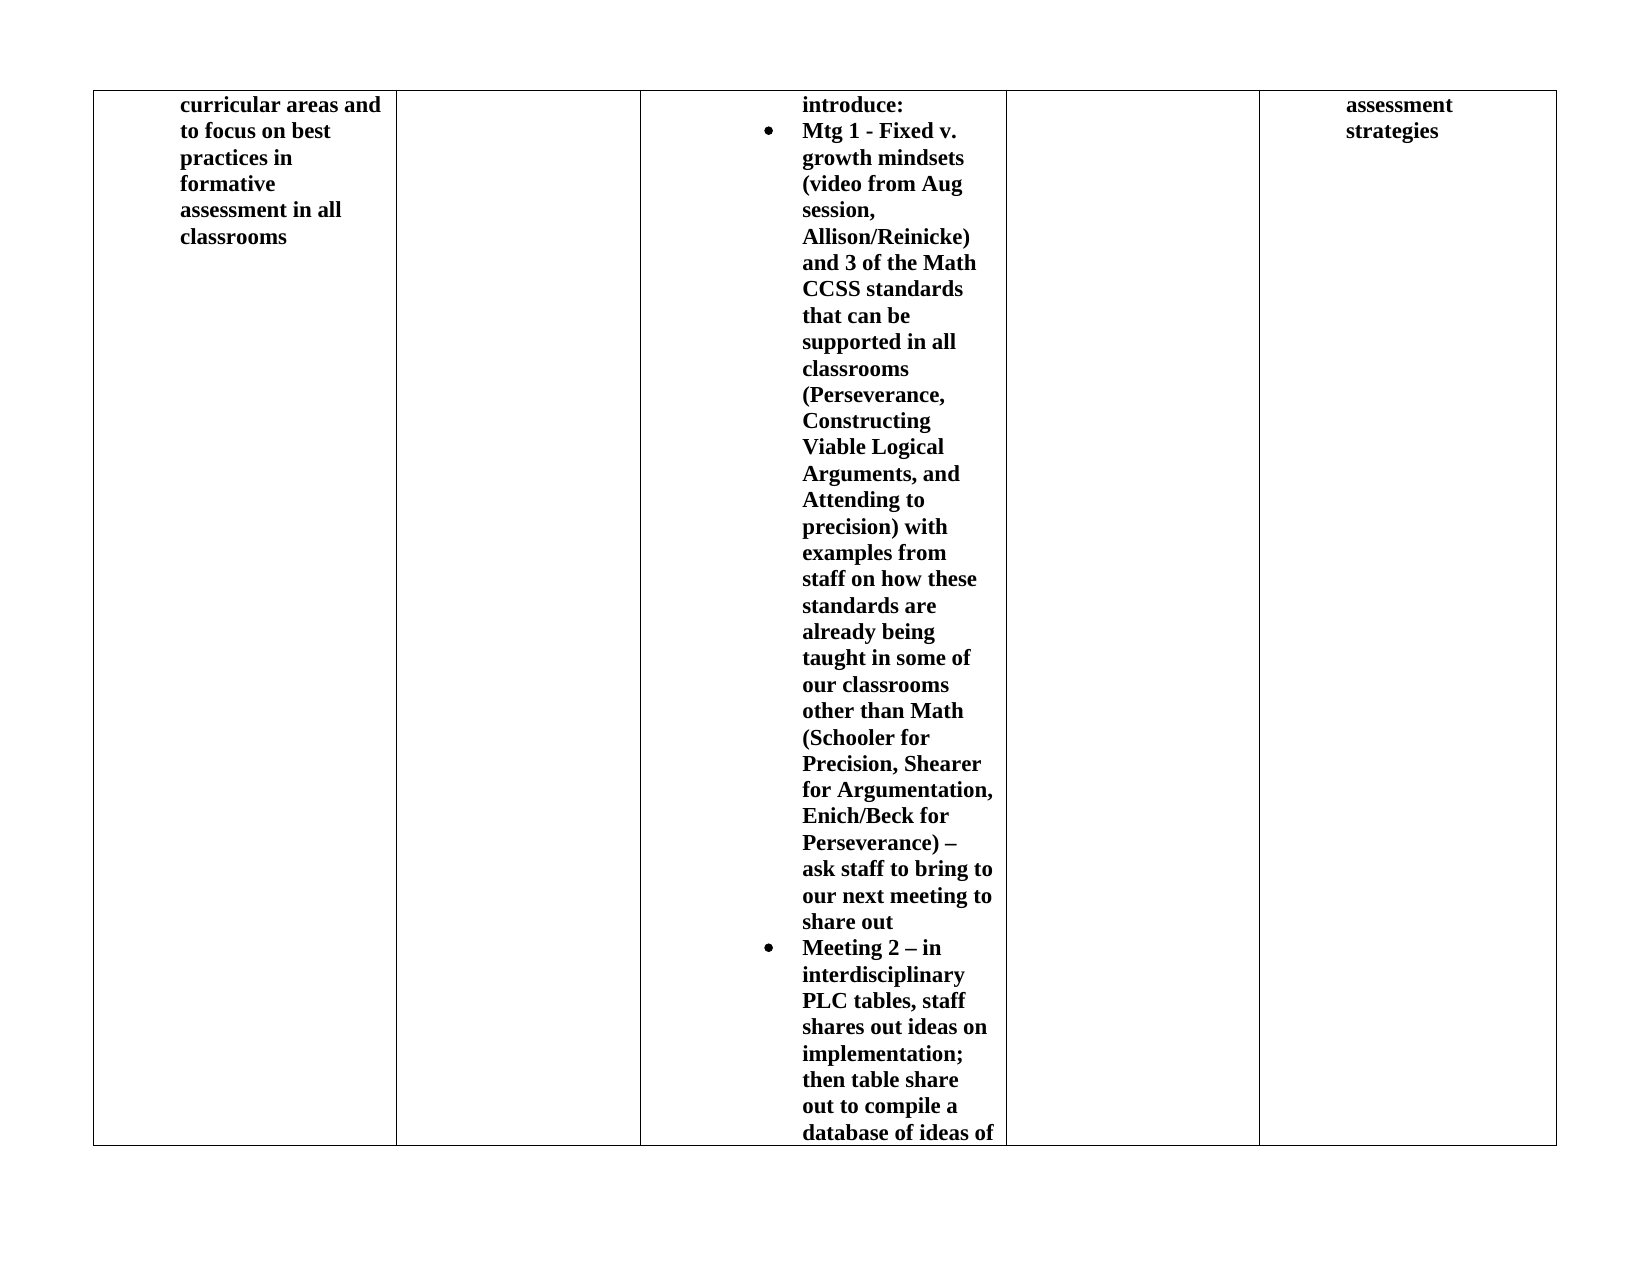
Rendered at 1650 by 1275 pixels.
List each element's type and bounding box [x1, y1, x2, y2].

table_cell [641, 91, 1006, 1145]
table_cell [94, 91, 396, 1145]
table_cell [1007, 91, 1259, 1145]
table_cell [397, 91, 640, 1145]
table_cell [1260, 91, 1556, 1145]
